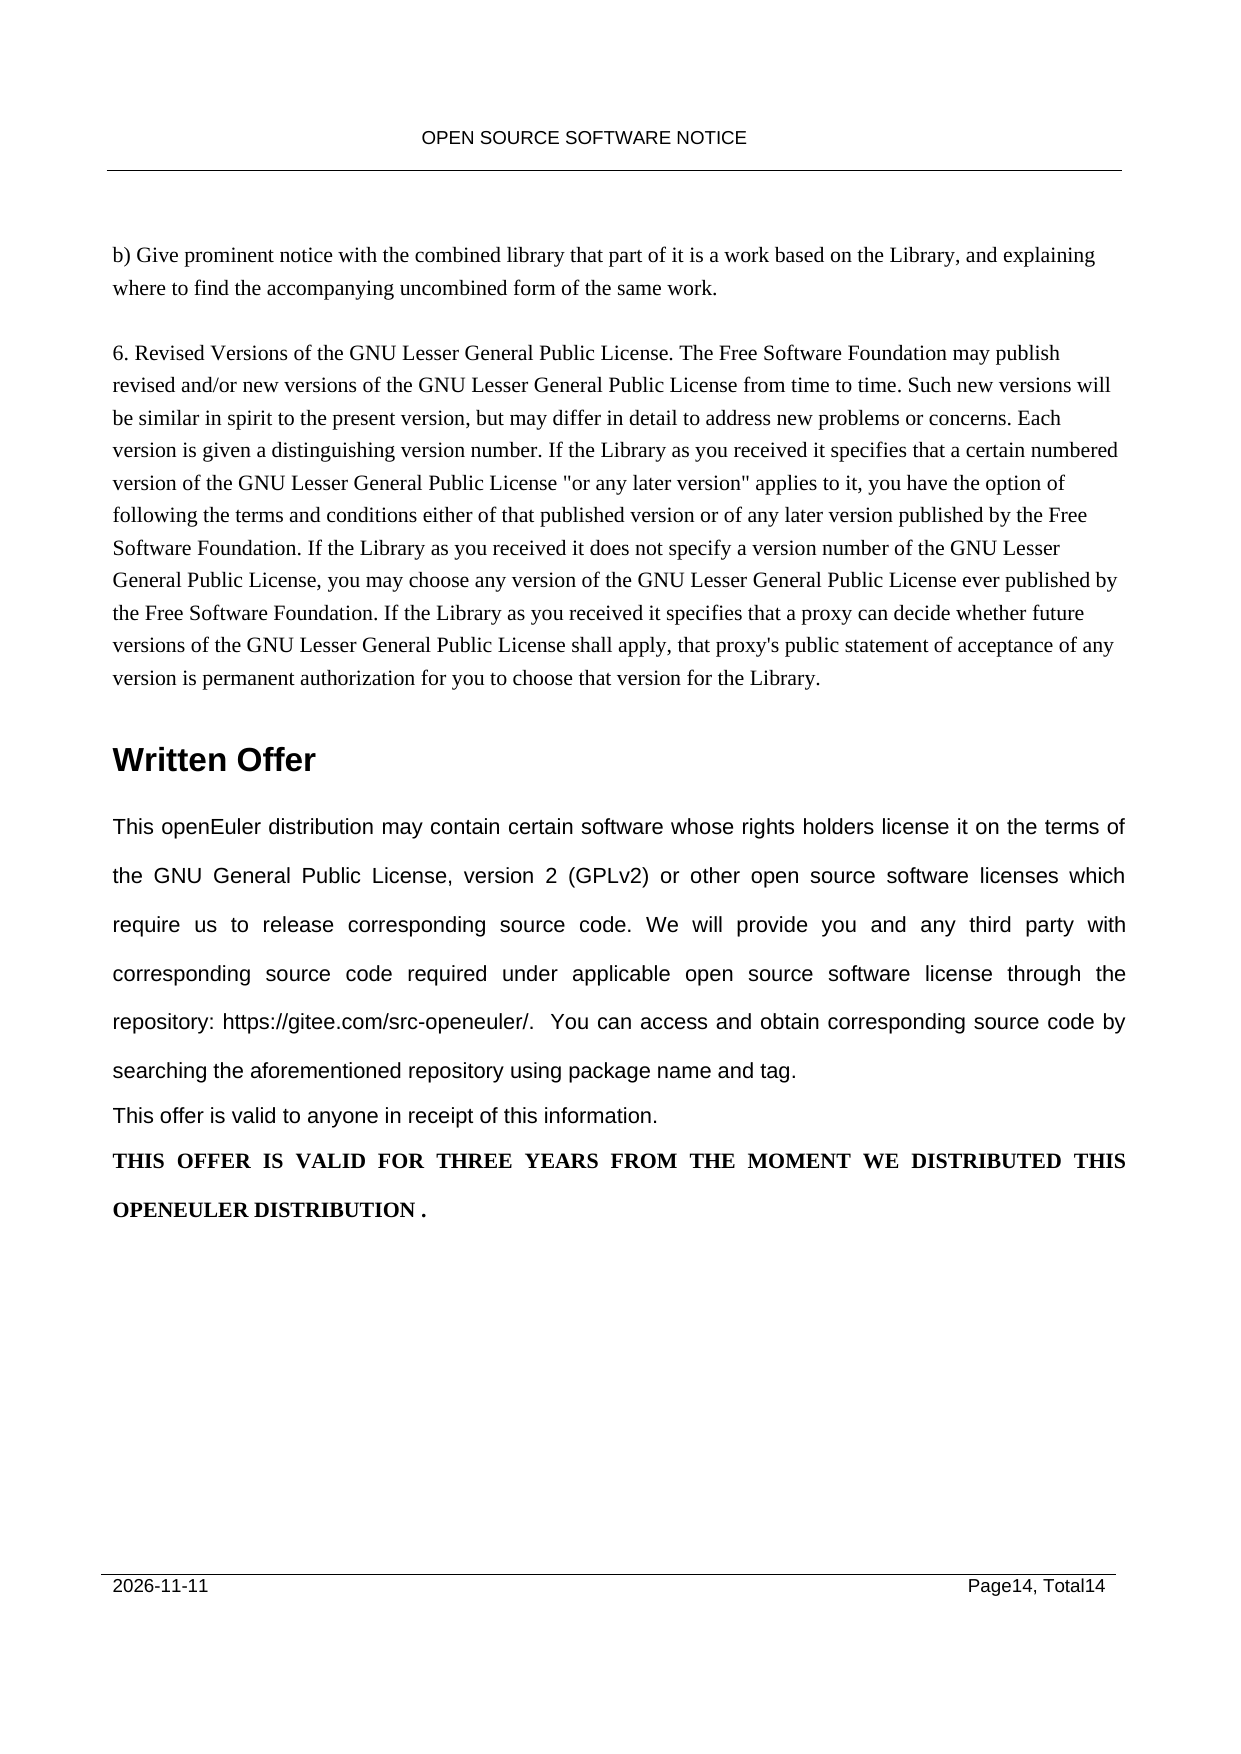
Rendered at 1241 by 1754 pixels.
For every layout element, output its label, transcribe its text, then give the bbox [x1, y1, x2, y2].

text THIS OFFER IS VALID FOR THREE YEARS FROM THE MOMENT WE DISTRIBUTED THIS OPENEULER DISTRIBUTION . [112, 1144, 1128, 1226]
text This openEuler distribution may contain certain software whose rights holders license it on the terms of the GNU General Public License, version 2 (GPLv2) or other open source software licenses which require us to release corresponding source code. We will provide you and any third party with corresponding source code required under applicable open source software license through the repository: https://gitee.com/src-openeuler/. You can access and obtain corresponding source code by searching the aforementioned repository using package name and tag. [112, 811, 1128, 1087]
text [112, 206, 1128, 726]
text This offer is valid to anyone in receipt of this information. [112, 1099, 1128, 1132]
text Written Offer [112, 726, 1128, 791]
